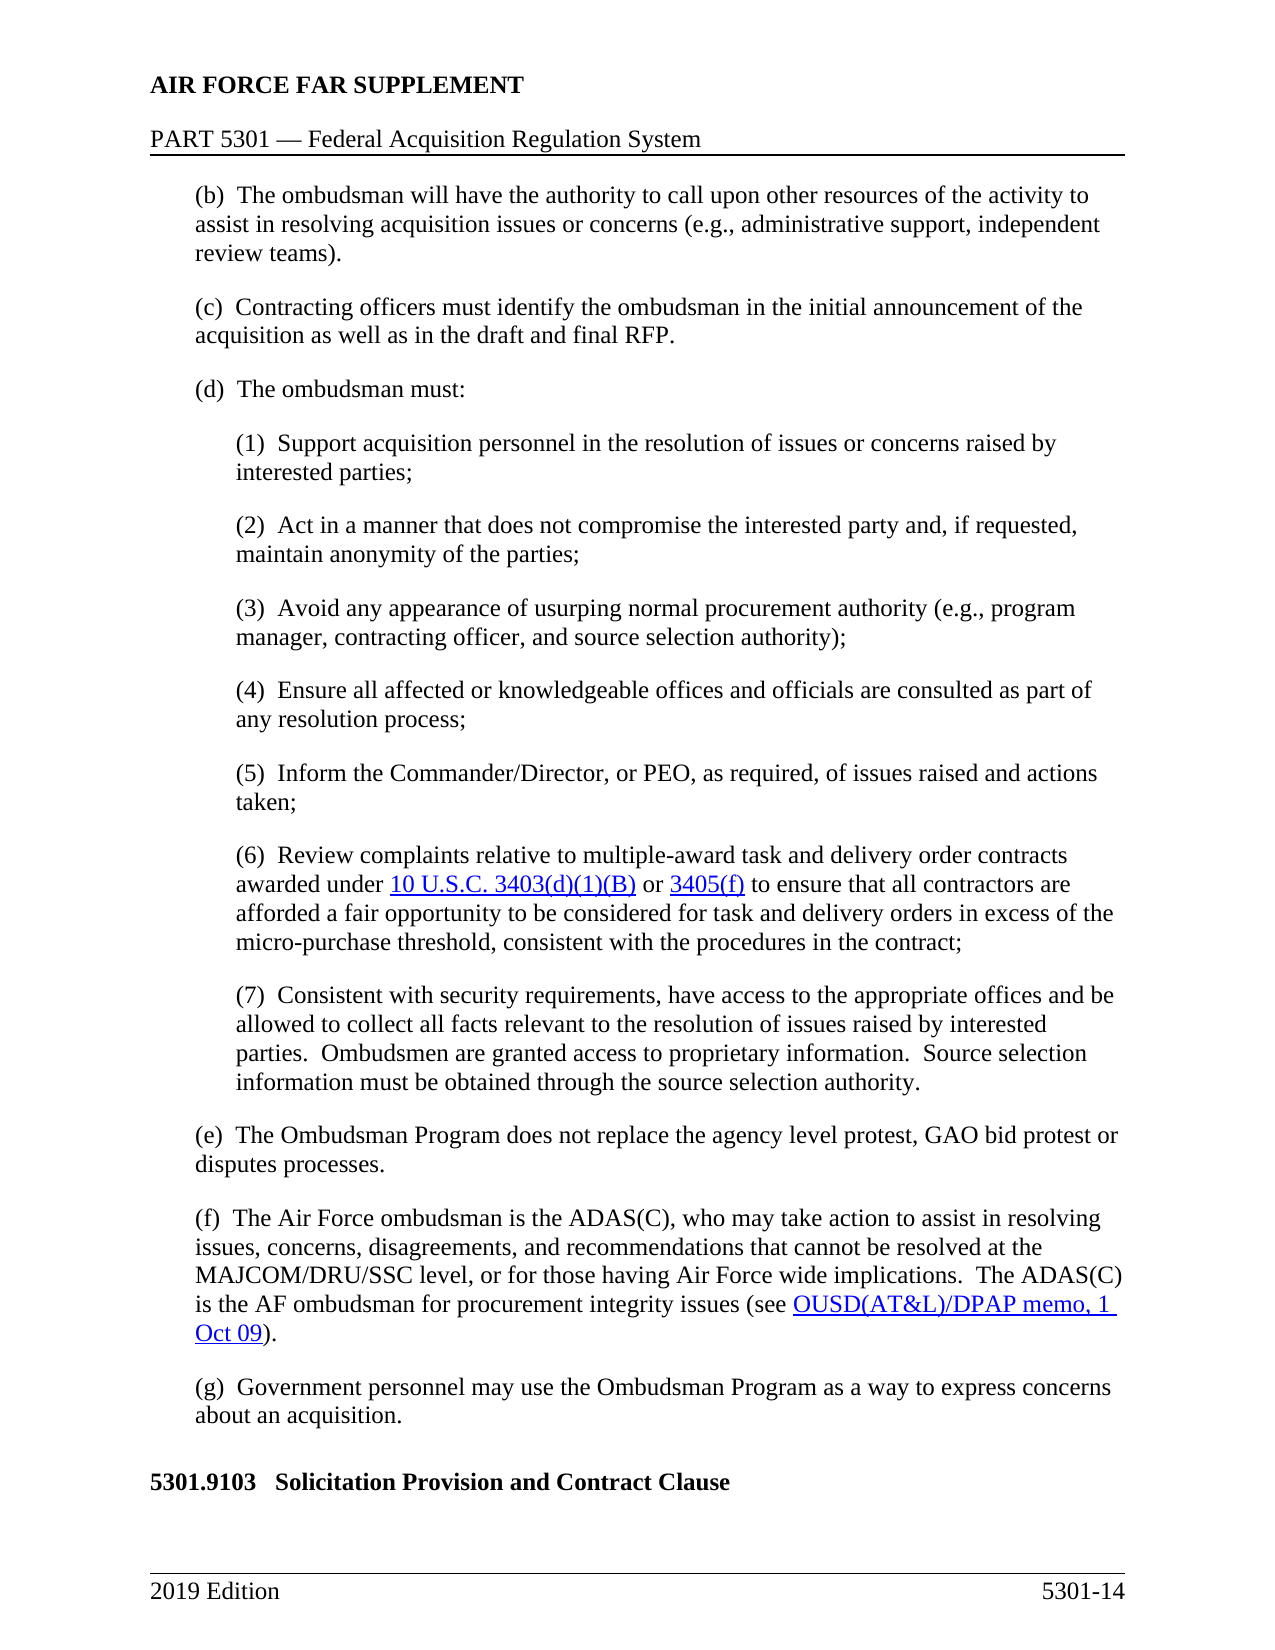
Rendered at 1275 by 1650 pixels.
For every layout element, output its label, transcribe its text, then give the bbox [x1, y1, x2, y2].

list (6) Review complaints relative to multiple-award task and delivery order contracts awarded under 10 U.S.C. 3403(d)(1)(B) or 3405(f) to ensure that all contractors are afforded a fair opportunity to be considered for task and delivery orders in excess of the micro-purchase threshold, consistent with the procedures in the contract; [236, 841, 1125, 956]
list (4) Ensure all affected or knowledgeable offices and officials are consulted as part of any resolution process; [236, 676, 1125, 733]
list (b) The ombudsman will have the authority to call upon other resources of the activity to assist in resolving acquisition issues or concerns (e.g., administrative support, independent review teams). [195, 181, 1125, 267]
list (f) The Air Force ombudsman is the ADAS(C), who may take action to assist in resolving issues, concerns, disagreements, and recommendations that cannot be resolved at the MAJCOM/DRU/SSC level, or for those having Air Force wide implications. The ADAS(C) is the AF ombudsman for procurement integrity issues (see OUSD(AT&L)/DPAP memo, 1 Oct 09). [195, 1203, 1125, 1347]
list (c) Contracting officers must identify the ombudsman in the initial announcement of the acquisition as well as in the draft and final RFP. [195, 292, 1125, 349]
list (7) Consistent with security requirements, have access to the appropriate offices and be allowed to collect all facts relevant to the resolution of issues raised by interested parties. Ombudsmen are granted access to proprietary information. Source selection information must be obtained through the source selection authority. [236, 981, 1125, 1096]
list (5) Inform the Commander/Director, or PEO, as required, of issues raised and actions taken; [236, 758, 1125, 816]
list (d) The ombudsman must: [195, 374, 1125, 403]
list (3) Avoid any appearance of usurping normal procurement authority (e.g., program manager, contracting officer, and source selection authority); [236, 593, 1125, 651]
list (2) Act in a manner that does not compromise the interested party and, if requested, maintain anonymity of the parties; [236, 511, 1125, 568]
list (g) Government personnel may use the Ombudsman Program as a way to express concerns about an acquisition. [195, 1372, 1125, 1429]
subtitle 5301.9103 Solicitation Provision and Contract Clause [150, 1467, 1125, 1496]
list (e) The Ombudsman Program does not replace the agency level protest, GAO bid protest or disputes processes. [195, 1121, 1125, 1178]
list (1) Support acquisition personnel in the resolution of issues or concerns raised by interested parties; [236, 428, 1125, 486]
